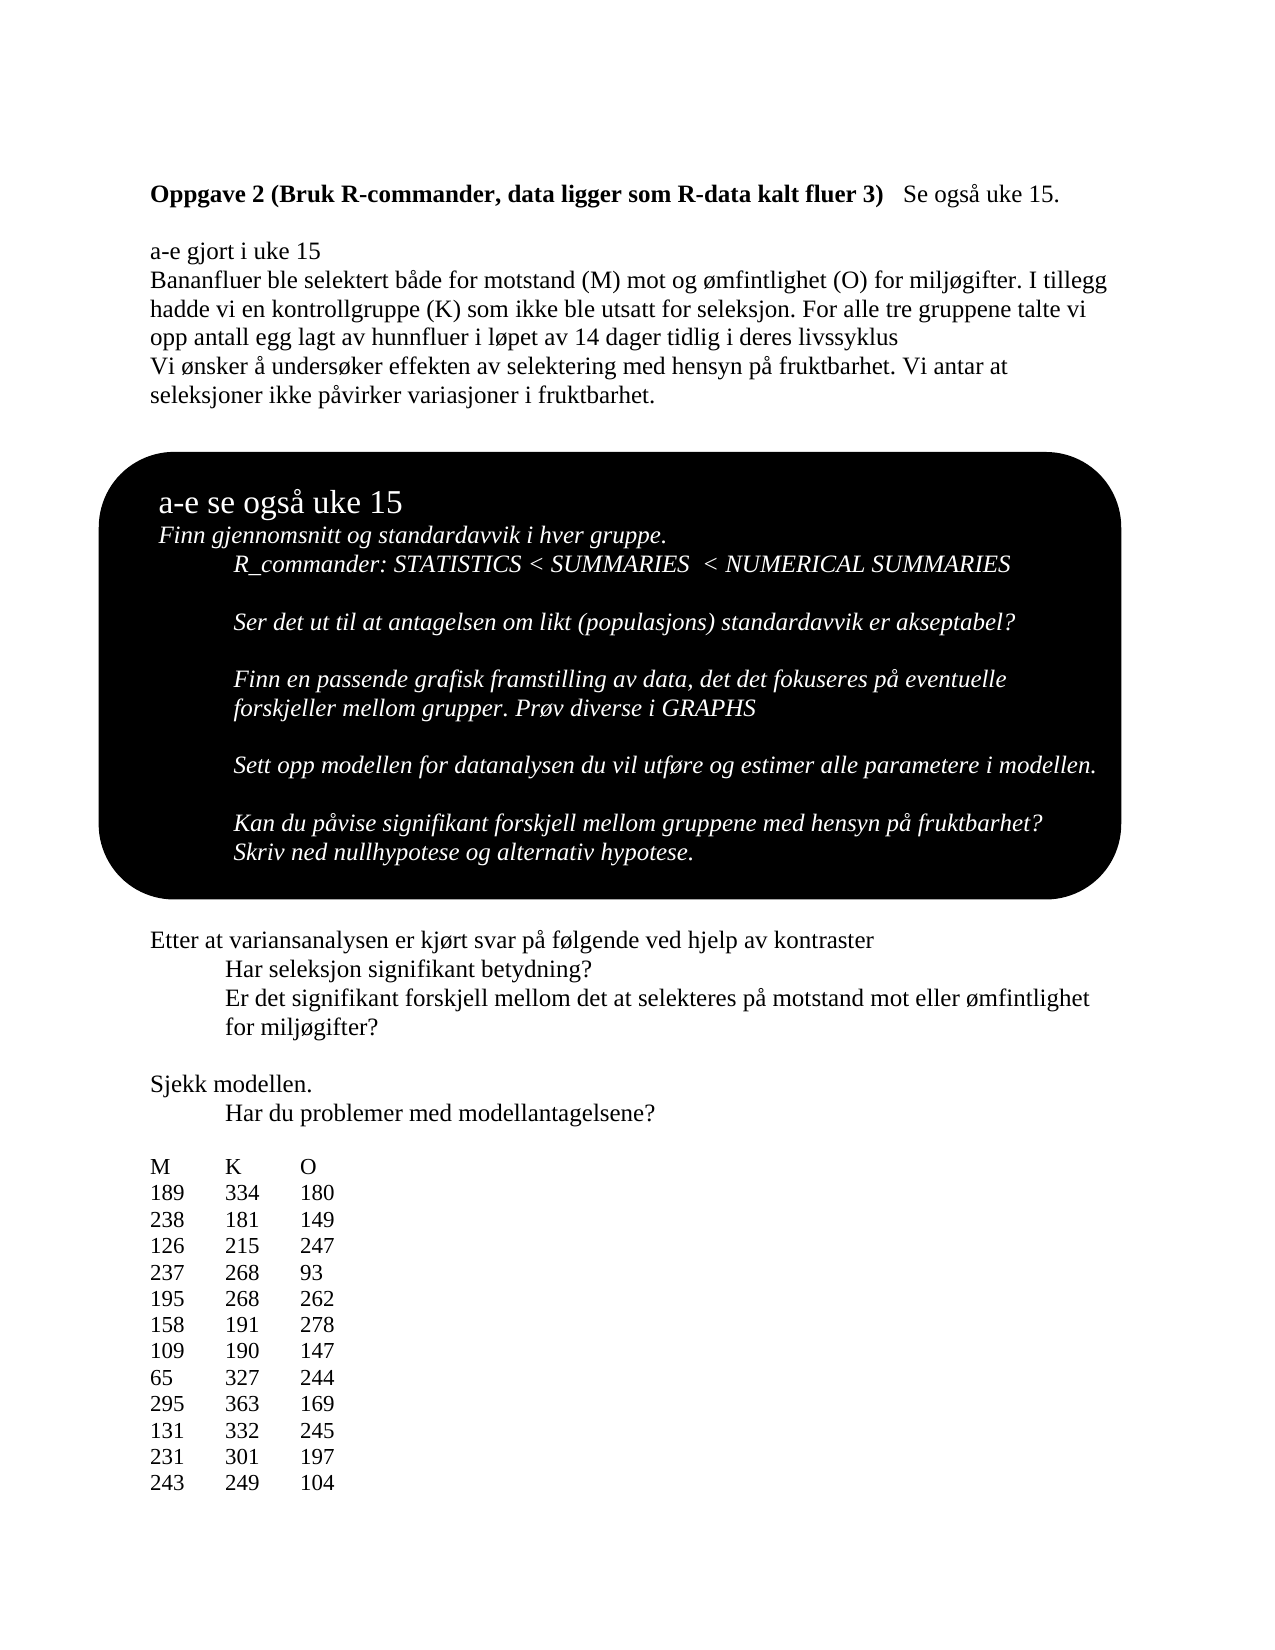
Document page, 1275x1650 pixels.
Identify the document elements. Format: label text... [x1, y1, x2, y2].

text Vi ønsker å undersøker effekten av selektering med hensyn på fruktbarhet. Vi antar at seleksjoner ikke påvirker variasjoner i fruktbarhet. [150, 351, 1125, 409]
text 131 332 245 [150, 1417, 1125, 1443]
text Har seleksjon signifikant betydning? [150, 954, 1125, 983]
text Etter at variansanalysen er kjørt svar på følgende ved hjelp av kontraster [150, 926, 1125, 954]
text 109 190 147 [150, 1338, 1125, 1364]
text 243 249 104 [150, 1469, 1125, 1496]
text a-e gjort i uke 15 [150, 236, 1125, 265]
text 237 268 93 [150, 1258, 1125, 1285]
text Oppgave 2 (Bruk R-commander, data ligger som R-data kalt fluer 3) Se også uke 15. [150, 179, 1125, 207]
text 189 334 180 [150, 1179, 1125, 1206]
text 126 215 247 [150, 1232, 1125, 1258]
text Har du problemer med modellantagelsene? [150, 1098, 1125, 1127]
text Sjekk modellen. [150, 1069, 1125, 1098]
text M K O [150, 1153, 1125, 1179]
text 158 191 278 [150, 1311, 1125, 1338]
text 65 327 244 [150, 1364, 1125, 1390]
text Bananfluer ble selektert både for motstand (M) mot og ømfintlighet (O) for miljøgifter. I tillegg hadde vi en kontrollgruppe (K) som ikke ble utsatt for seleksjon. For alle tre gruppene talte vi opp antall egg lagt av hunnfluer i løpet av 14 dager tidlig i deres livssyklus [150, 265, 1125, 351]
text Er det signifikant forskjell mellom det at selekteres på motstand mot eller ømfintlighet for miljøgifter? [225, 983, 1125, 1041]
text 238 181 149 [150, 1206, 1125, 1232]
text 231 301 197 [150, 1443, 1125, 1469]
text 295 363 169 [150, 1390, 1125, 1417]
text 195 268 262 [150, 1285, 1125, 1311]
